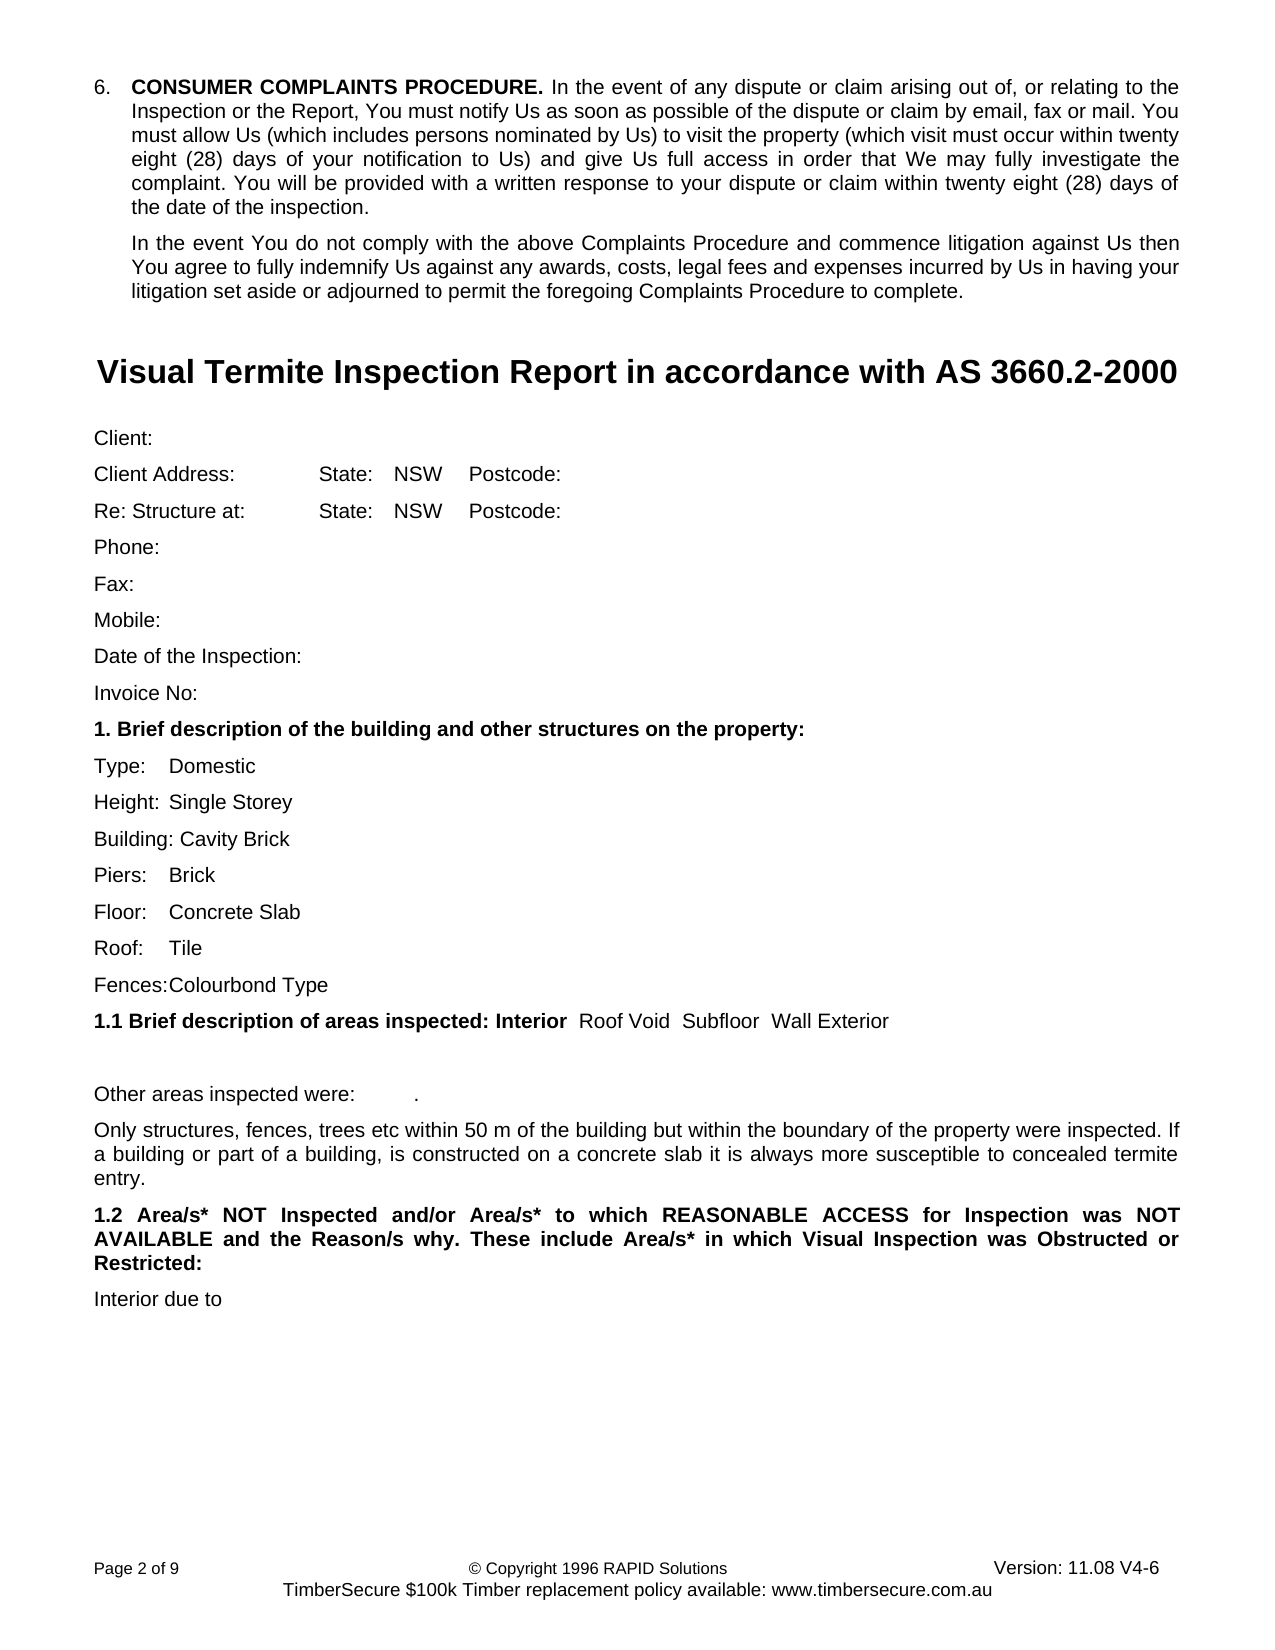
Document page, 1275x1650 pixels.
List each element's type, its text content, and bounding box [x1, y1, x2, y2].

text Re: Structure at: State: Postcode: [94, 498, 1181, 522]
text Roof: [94, 936, 1181, 960]
list Visual Termite Inspection Report in accordance with AS 3660.2-2000 [94, 352, 1181, 390]
text 1.1 Brief description of areas inspected: [94, 1009, 1181, 1033]
text Invoice No: [94, 681, 1181, 705]
text Height: [94, 790, 1181, 814]
text Building: [94, 827, 1181, 851]
text 1. Brief description of the building and other structures on the property: [94, 717, 1181, 741]
text . [94, 1082, 1181, 1106]
text 1.2 Area/s* NOT Inspected and/or Area/s* to which REASONABLE ACCESS for Inspection was NOT AVAILABLE and the Reason/s why. These include Area/s* in which Visual Inspection was Obstructed or Restricted: [94, 1203, 1181, 1274]
text Client Address: State: Postcode: [94, 462, 1181, 486]
text Fax: [94, 571, 1181, 595]
text In the event You do not comply with the above Complaints Procedure and commence litigation against Us then You agree to fully indemnify Us against any awards, costs, legal fees and expenses incurred by Us in having your litigation set aside or adjourned to permit the foregoing Complaints Procedure to complete. [94, 231, 1181, 303]
text Piers: [94, 863, 1181, 887]
text Date of the Inspection: [94, 644, 1181, 668]
text Fences: [94, 972, 1181, 996]
text 6. CONSUMER COMPLAINTS PROCEDURE. In the event of any dispute or claim arising out of, or relating to the Inspection or the Report, You must notify Us as soon as possible of the dispute or claim by email, fax or mail. You must allow Us (which includes persons nominated by Us) to visit the property (which visit must occur within twenty eight (28) days of your notification to Us) and give Us full access in order that We may fully investigate the complaint. You will be provided with a written response to your dispute or claim within twenty eight (28) days of the date of the inspection. [94, 75, 1181, 219]
text Phone: [94, 535, 1181, 559]
text Floor: [94, 899, 1181, 923]
text : [94, 608, 1181, 632]
text Client: [94, 426, 1181, 449]
text Only structures, fences, trees etc within 50 m of the building but within the boundary of the property were inspected. If a building or part of a building, is constructed on a concrete slab it is always more susceptible to concealed termite entry. [94, 1118, 1181, 1190]
text Type: [94, 754, 1181, 778]
